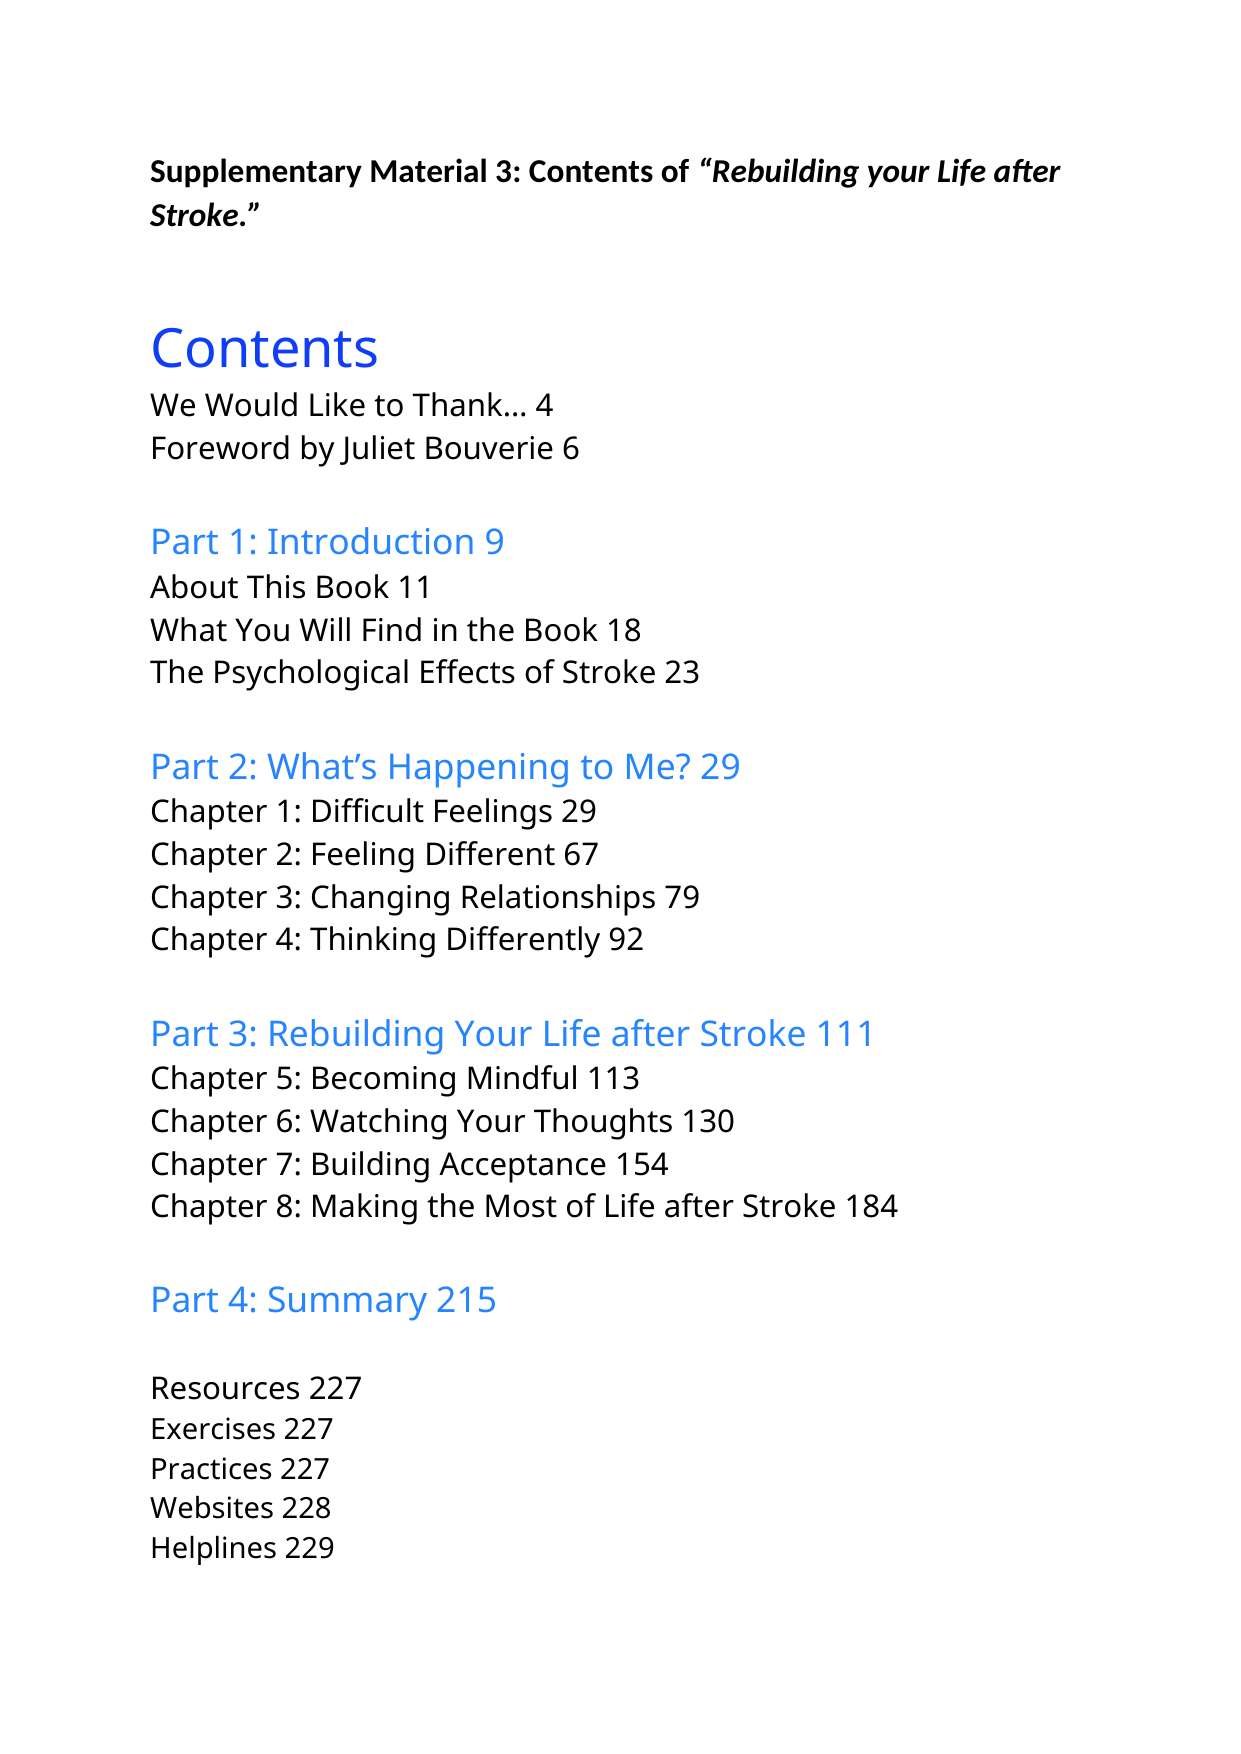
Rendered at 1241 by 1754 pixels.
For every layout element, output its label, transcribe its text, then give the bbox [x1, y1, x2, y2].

text Chapter 4: Thinking Differently 92 [150, 917, 1090, 960]
text Resources 227 [150, 1366, 1090, 1408]
text Helplines 229 [150, 1527, 1090, 1567]
text Websites 228 [150, 1488, 1090, 1527]
text Contents [150, 310, 1090, 383]
text Chapter 7: Building Acceptance 154 [150, 1141, 1090, 1184]
text Part 3: Rebuilding Your Life after Stroke 111 [150, 1008, 1090, 1056]
text What You Will Find in the Book 18 [150, 608, 1090, 650]
text Exercises 227 [150, 1408, 1090, 1448]
text Part 4: Summary 215 [150, 1275, 1090, 1323]
text We Would Like to Thank… 4 [150, 383, 1090, 426]
text Chapter 1: Difficult Feelings 29 [150, 789, 1090, 832]
text Chapter 3: Changing Relationships 79 [150, 874, 1090, 917]
text Chapter 2: Feeling Different 67 [150, 832, 1090, 874]
text Chapter 8: Making the Most of Life after Stroke 184 [150, 1184, 1090, 1227]
text Supplementary Material 3: Contents of “Rebuilding your Life after Stroke.” [150, 150, 1090, 235]
text Practices 227 [150, 1448, 1090, 1488]
text The Psychological Effects of Stroke 23 [150, 650, 1090, 693]
text Foreword by Juliet Bouverie 6 [150, 426, 1090, 469]
text Chapter 6: Watching Your Thoughts 130 [150, 1099, 1090, 1141]
text Part 2: What’s Happening to Me? 29 [150, 741, 1090, 789]
text About This Book 11 [150, 565, 1090, 608]
text Part 1: Introduction 9 [150, 517, 1090, 565]
text Chapter 5: Becoming Mindful 113 [150, 1056, 1090, 1099]
